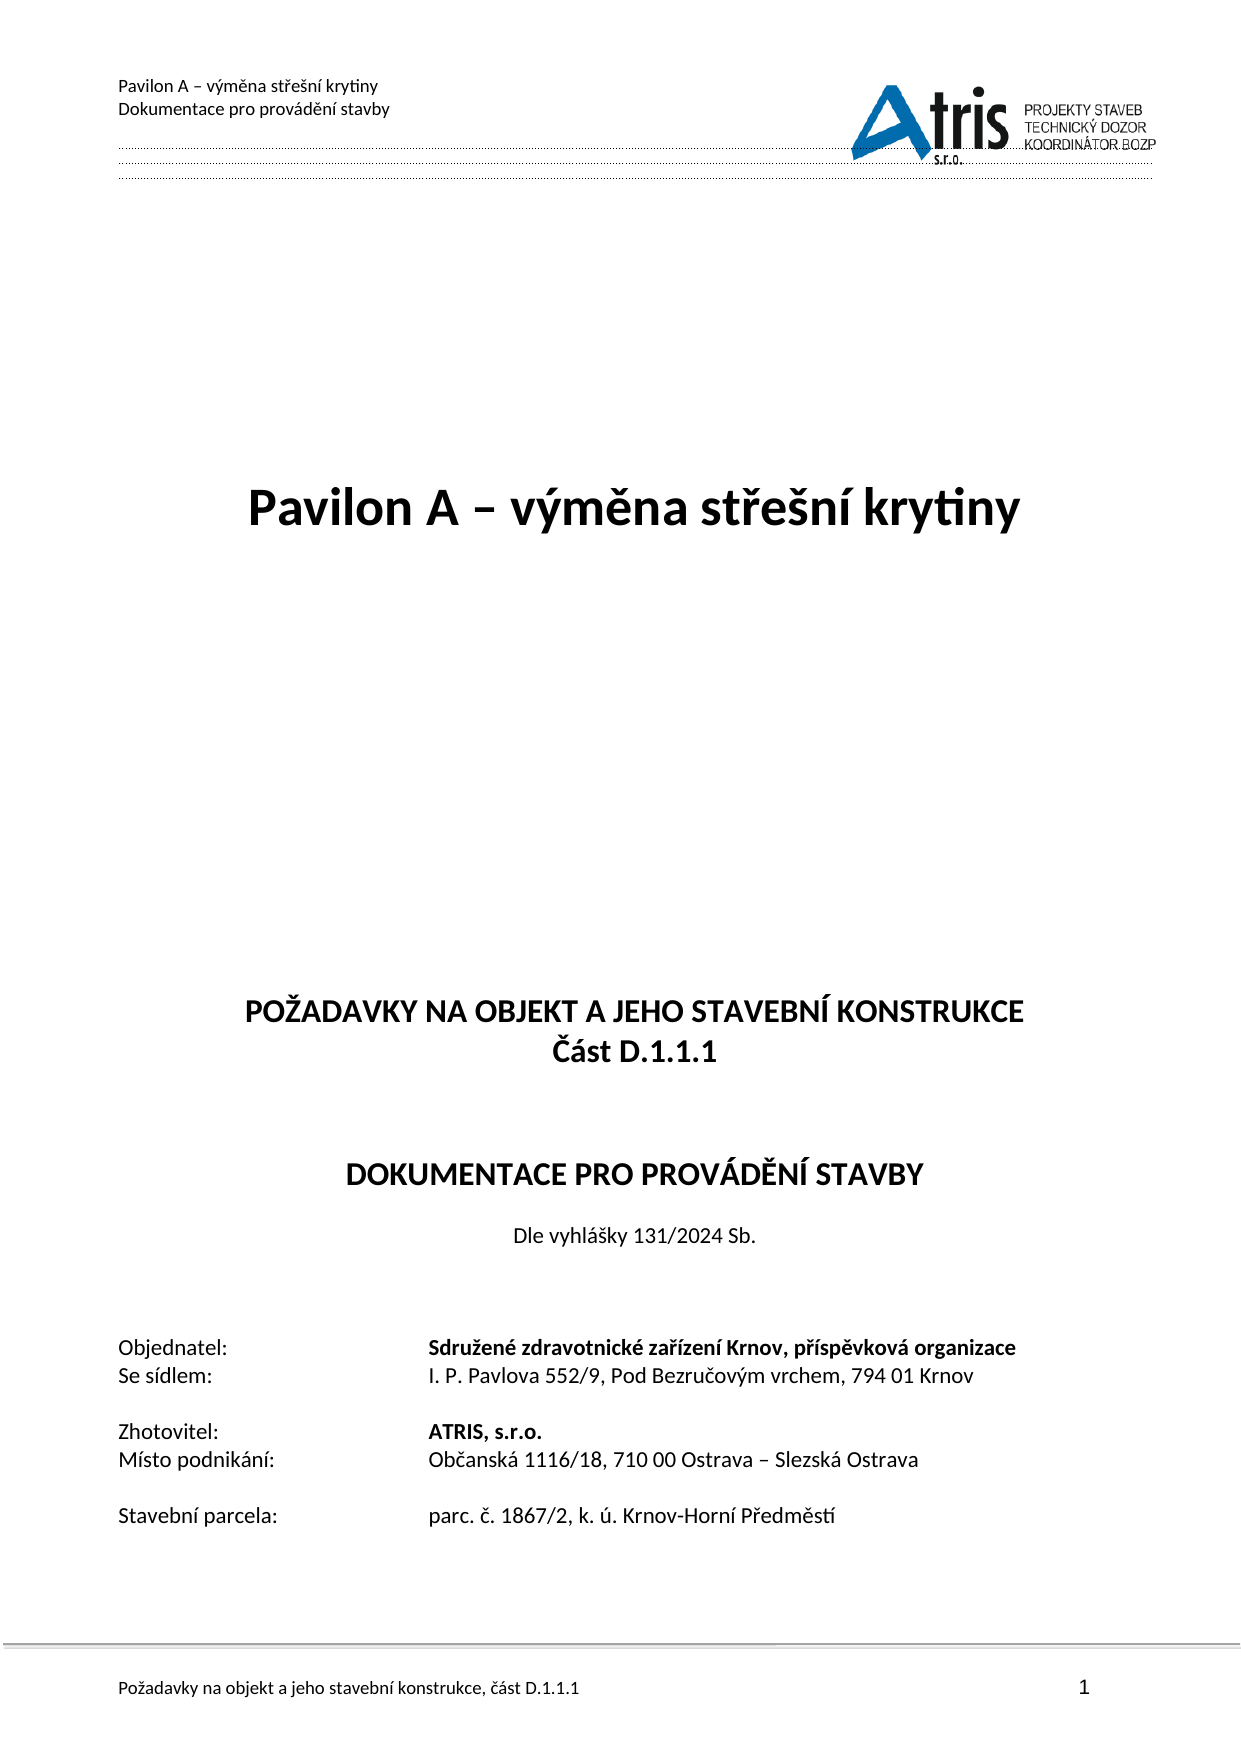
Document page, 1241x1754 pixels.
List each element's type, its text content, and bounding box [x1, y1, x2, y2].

text Zhotovitel: ATRIS, s.r.o. [118, 1417, 1152, 1445]
text Dle vyhlášky 131/2024 Sb. [118, 1221, 1152, 1249]
text DOKUMENTACE PRO PROVÁDĚNÍ STAVBY [118, 1152, 1152, 1193]
text Část D.1.1.1 [118, 1030, 1152, 1071]
text Místo podnikání: Občanská 1116/18, 710 00 Ostrava – Slezská Ostrava [118, 1445, 1152, 1473]
text Se sídlem: I. P. Pavlova 552/9, Pod Bezručovým vrchem, 794 01 Krnov [118, 1361, 1152, 1389]
text Pavilon A – výměna střešní krytiny [118, 473, 1152, 539]
picture [849, 83, 1157, 166]
text POŽADAVKY NA OBJEKT A JEHO STAVEBNÍ KONSTRUKCE [118, 989, 1152, 1030]
text Objednatel: Sdružené zdravotnické zařízení Krnov, příspěvková organizace [118, 1333, 1152, 1361]
text Stavební parcela: parc. č. 1867/2, k. ú. Krnov-Horní Předměstí [118, 1501, 1152, 1529]
